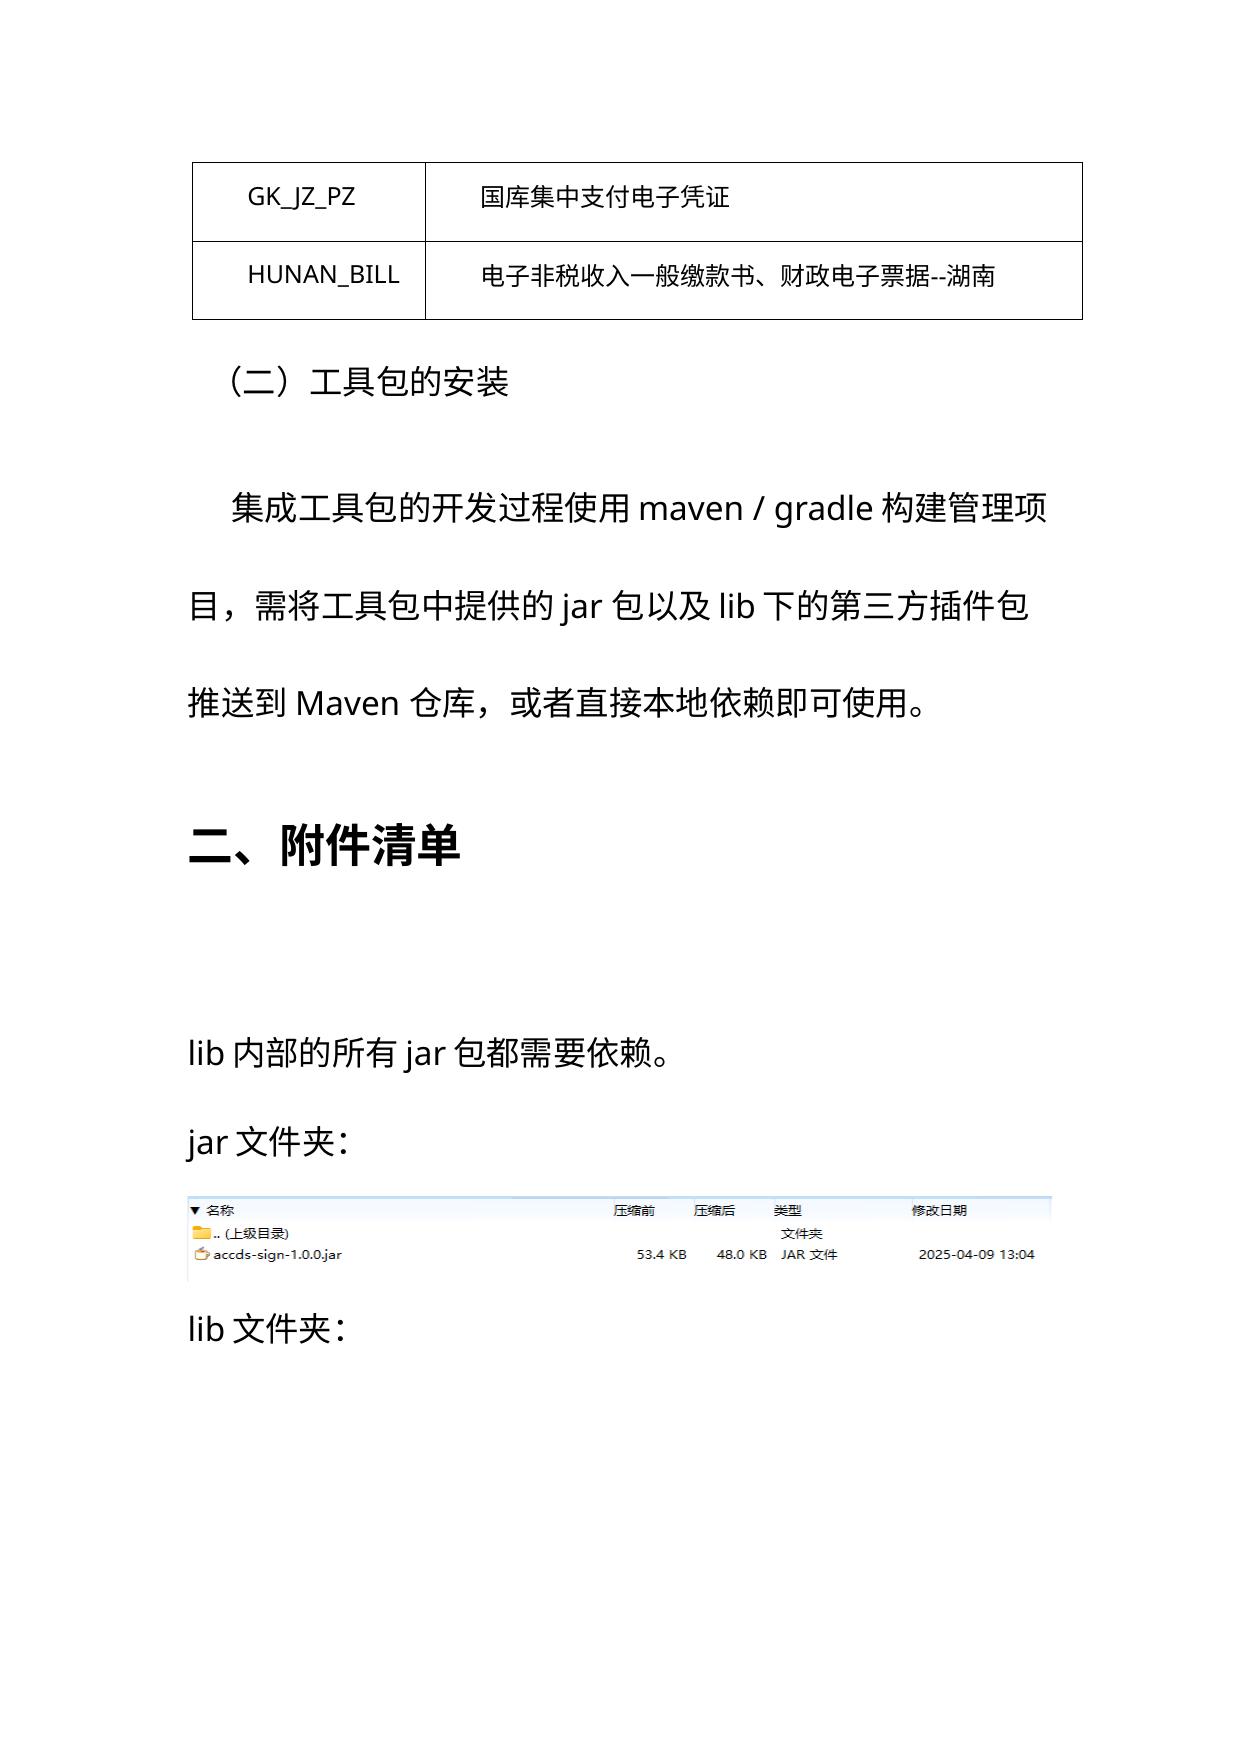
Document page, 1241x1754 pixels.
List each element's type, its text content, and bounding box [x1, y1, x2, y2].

table_cell 电子非税收入一般缴款书、财政电子票据--湖南 [426, 242, 1082, 319]
table_cell GK_JZ_PZ [193, 163, 425, 241]
subtitle 工具包的安装 [209, 347, 1053, 412]
picture [187, 1196, 1053, 1282]
list lib文件夹： [187, 1294, 1053, 1359]
subtitle 附件清单 [144, 793, 1053, 891]
table_cell HUNAN_BILL [193, 242, 425, 319]
list lib内部的所有jar包都需要依赖。 [187, 1018, 1053, 1083]
list 集成工具包的开发过程使用maven / gradle构建管理项目，需将工具包中提供的 jar 包以及lib下的第三方插件包推送到 Maven 仓库，或者直接本地依赖即可使用。 [187, 474, 1053, 734]
table_cell 国库集中支付电子凭证 [426, 163, 1082, 241]
list jar文件夹： [187, 1107, 1053, 1172]
